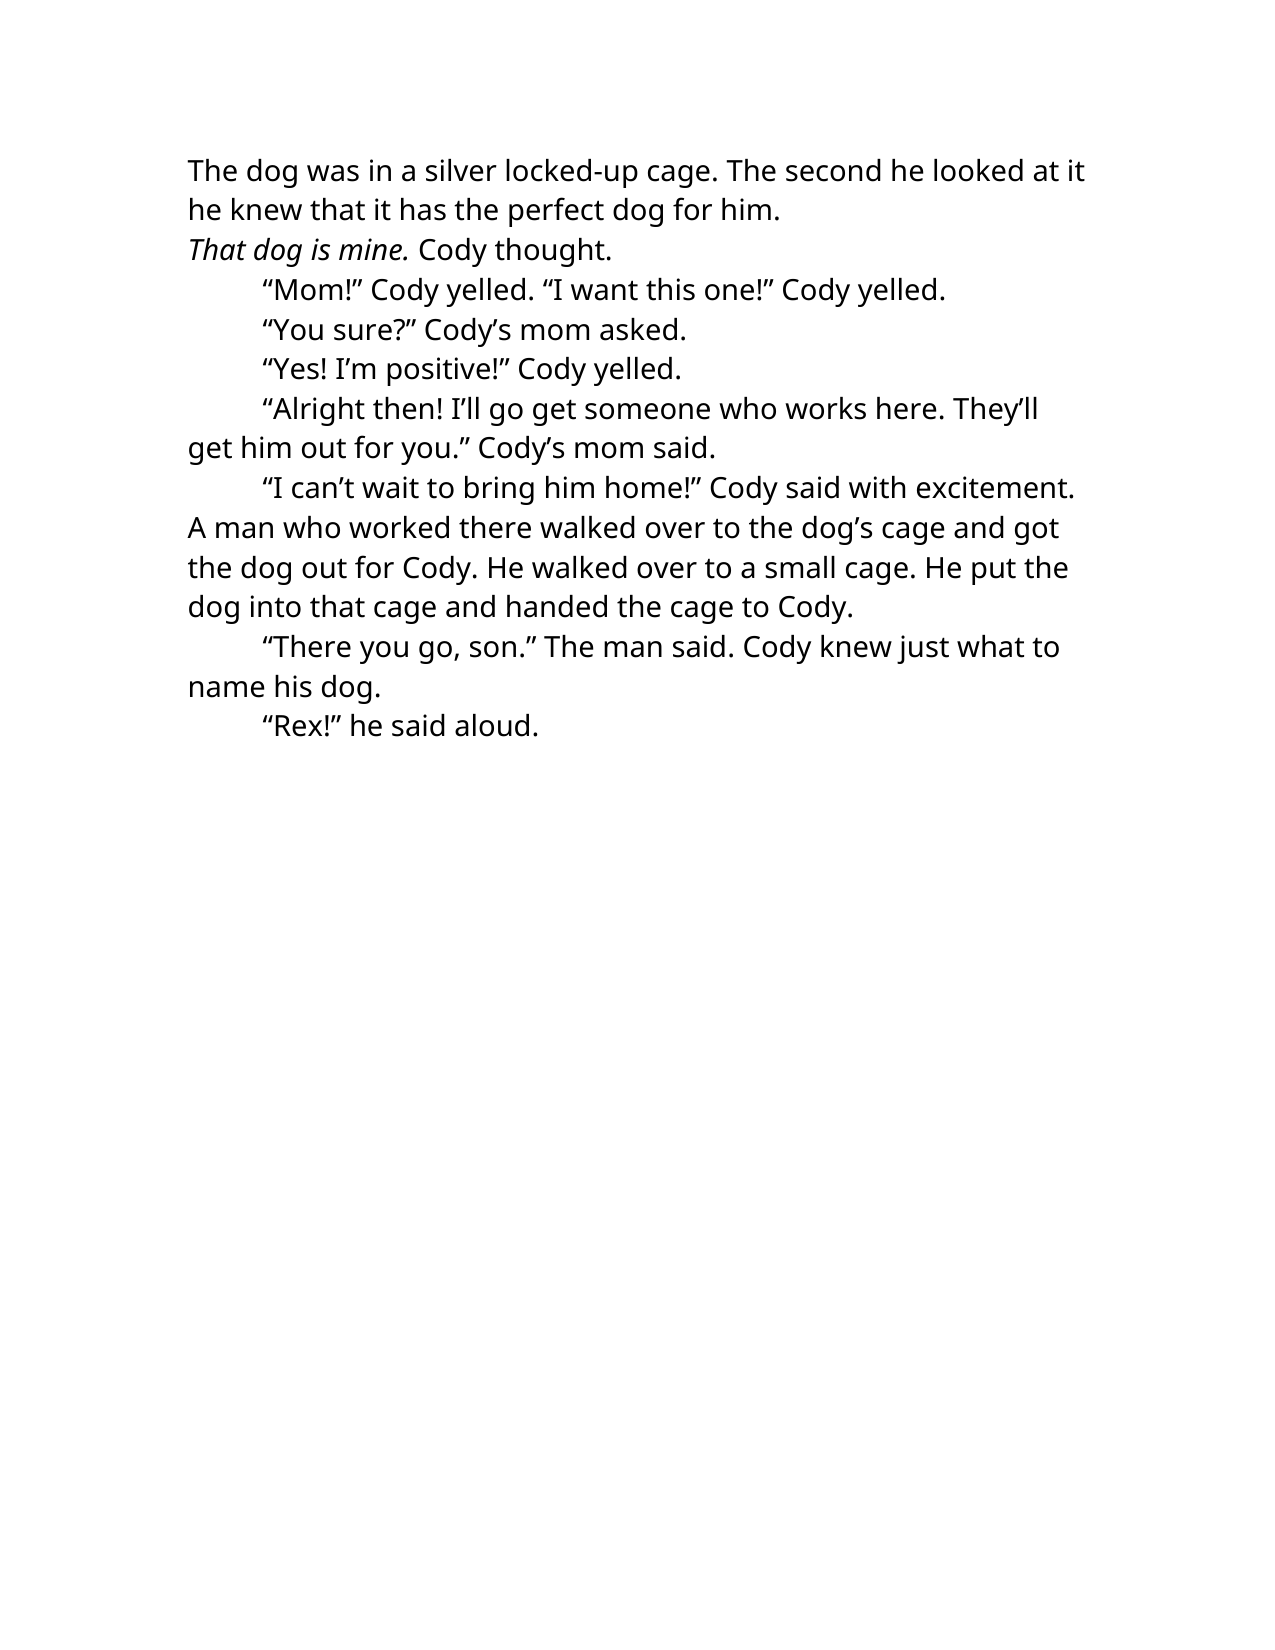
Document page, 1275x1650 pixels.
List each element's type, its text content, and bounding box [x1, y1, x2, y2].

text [187, 150, 1087, 229]
text “I can’t wait to bring him home!” Cody said with excitement. A man who worked there walked over to the dog’s cage and got the dog out for Cody. He walked over to a small cage. He put the dog into that cage and handed the cage to Cody. [187, 467, 1087, 626]
text “Mom!” Cody yelled. “I want this one!” Cody yelled. [187, 269, 1087, 309]
text “There you go, son.” The man said. Cody knew just what to name his dog. [187, 626, 1087, 706]
text “Yes! I’m positive!” Cody yelled. [187, 348, 1087, 388]
text “Rex!” he said aloud. [187, 706, 1087, 745]
text “You sure?” Cody’s mom asked. [187, 309, 1087, 348]
text That dog is mine. Cody thought. [187, 229, 1087, 269]
text “Alright then! I’ll go get someone who works here. They’ll get him out for you.” Cody’s mom said. [187, 388, 1087, 467]
